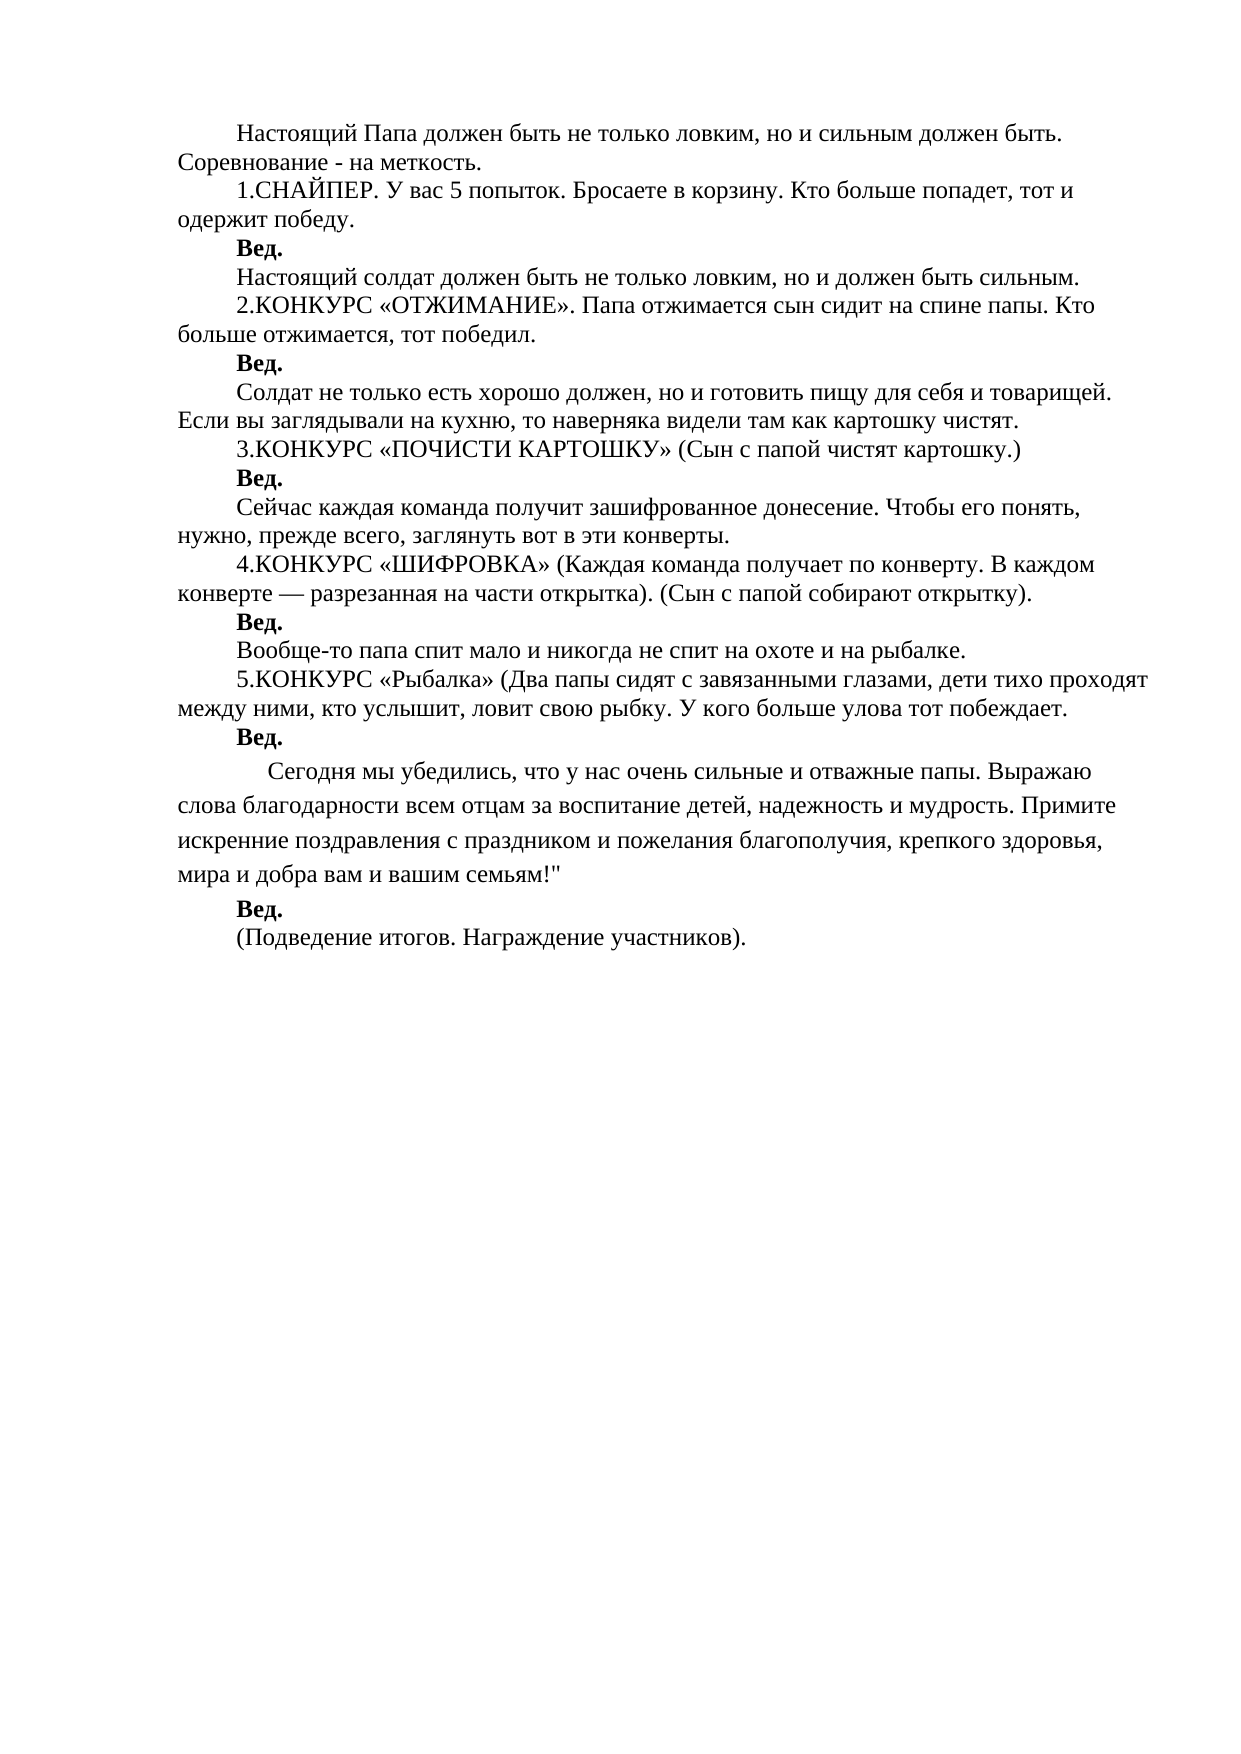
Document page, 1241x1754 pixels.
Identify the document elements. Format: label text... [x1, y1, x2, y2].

text Вед. [177, 888, 1152, 922]
text Настоящий Папа должен быть не только ловким, но и сильным должен быть. Соревнование - на меткость. [177, 118, 1152, 176]
text 5.КОНКУРС «Рыбалка» (Два папы сидят с завязанными глазами, дети тихо проходят между ними, кто услышит, ловит свою рыбку. У кого больше улова тот побеждает. [177, 664, 1152, 722]
text 1.СНАЙПЕР. У вас 5 попыток. Бросаете в корзину. Кто больше попадет, тот и одержит победу. [177, 176, 1152, 233]
text Настоящий солдат должен быть не только ловким, но и должен быть сильным. [177, 262, 1152, 291]
text Солдат не только есть хорошо должен, но и готовить пищу для себя и товарищей. Если вы заглядывали на кухню, то наверняка видели там как картошку чистят. [177, 377, 1152, 434]
text Вед. [177, 463, 1152, 492]
text (Подведение итогов. Награждение участников). [177, 922, 1152, 951]
text Вообще-то папа спит мало и никогда не спит на охоте и на рыбалке. [177, 636, 1152, 664]
text Вед. [177, 607, 1152, 636]
text Сегодня мы убедились, что у нас очень сильные и отважные папы. Выражаю слова благодарности всем отцам за воспитание детей, надежность и мудрость. Примите искренние поздравления с праздником и пожелания благополучия, крепкого здоровья, мира и добра вам и вашим семьям!" [177, 751, 1152, 888]
text Вед. [177, 348, 1152, 377]
text 3.КОНКУРС «ПОЧИСТИ КАРТОШКУ» (Сын с папой чистят картошку.) [177, 434, 1152, 463]
text 2.КОНКУРС «ОТЖИМАНИЕ». Папа отжимается сын сидит на спине папы. Кто больше отжимается, тот победил. [177, 291, 1152, 348]
text Вед. [177, 722, 1152, 751]
text Сейчас каждая команда получит зашифрованное донесение. Чтобы его понять, нужно, прежде всего, заглянуть вот в эти конверты. [177, 492, 1152, 549]
text Вед. [177, 233, 1152, 262]
text 4.КОНКУРС «ШИФРОВКА» (Каждая команда получает по конверту. В каждом конверте — разрезанная на части открытка). (Сын с папой собирают открытку). [177, 549, 1152, 607]
